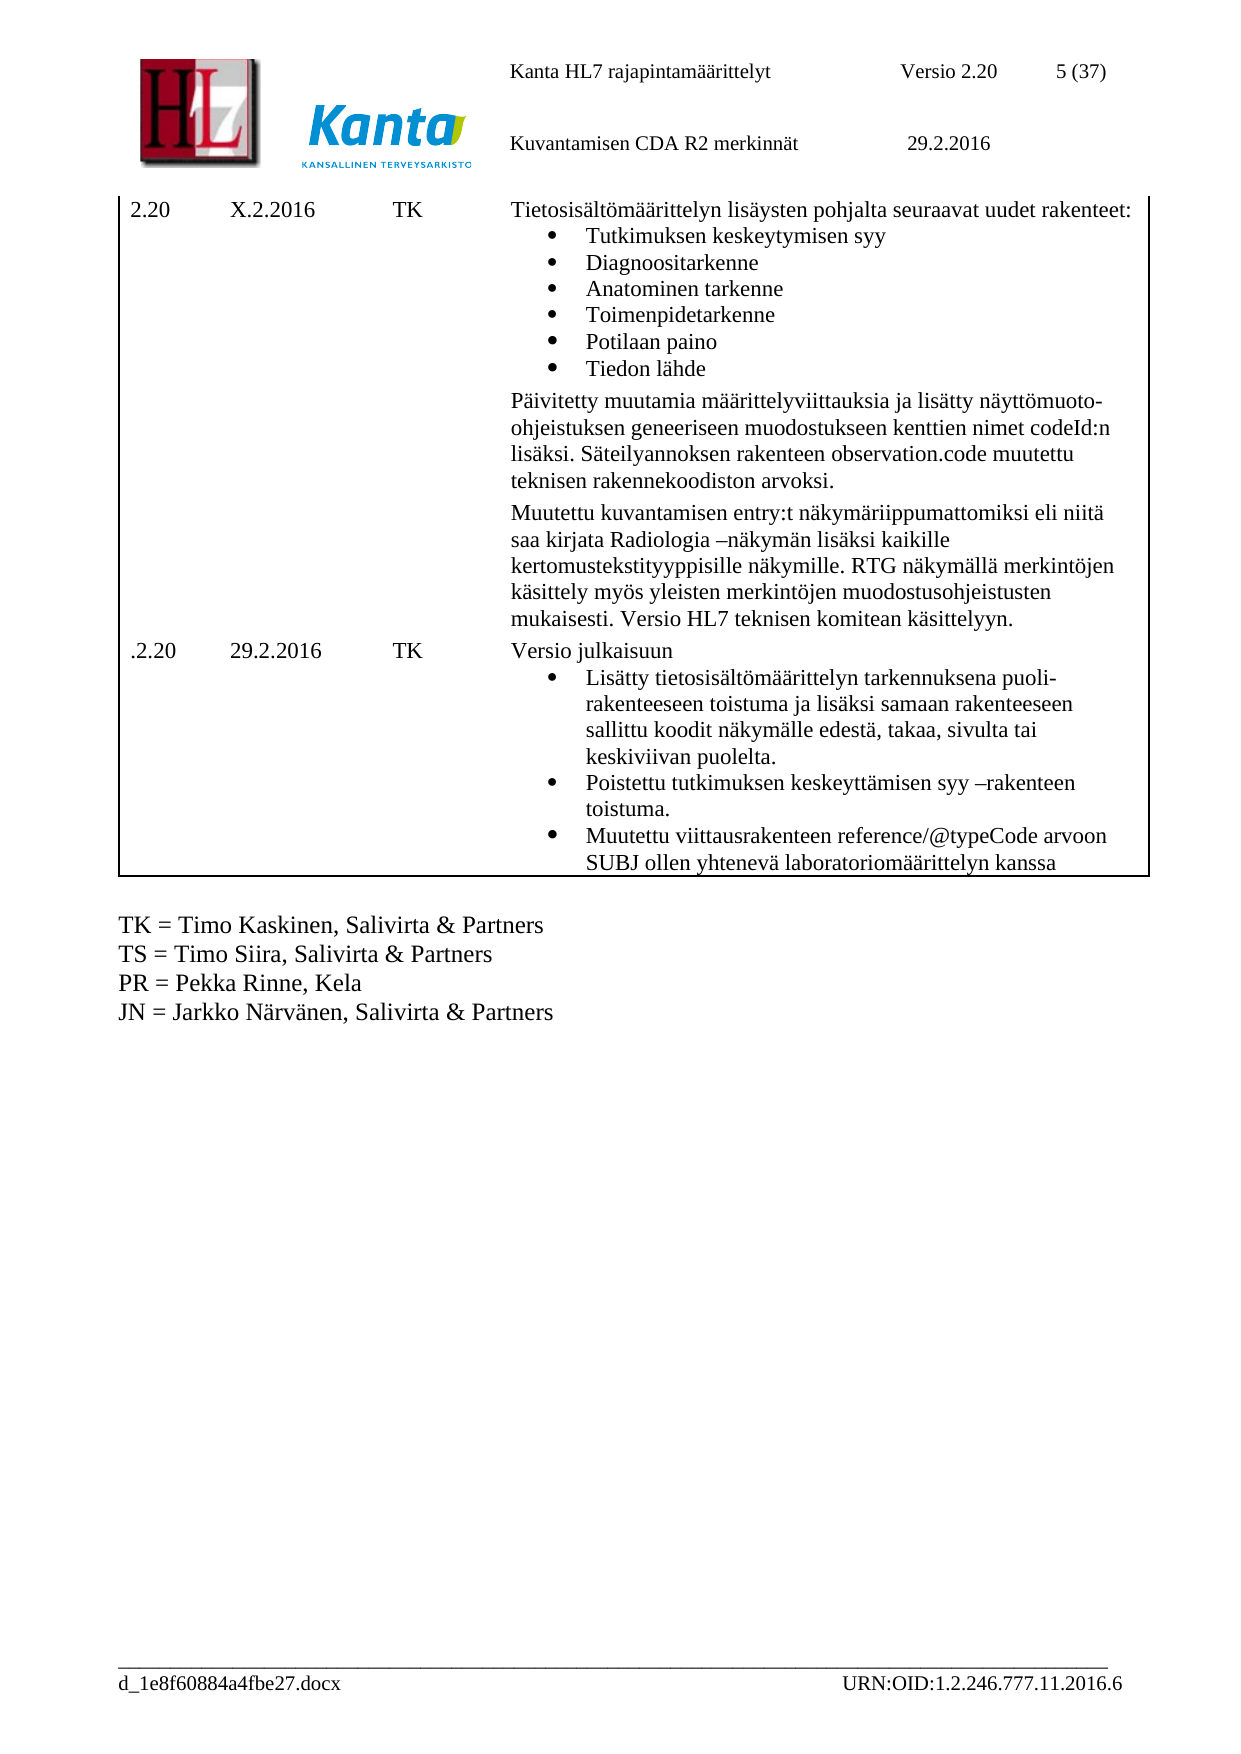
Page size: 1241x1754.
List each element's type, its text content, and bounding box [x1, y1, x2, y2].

table_cell Tietosisältömäärittelyn lisäysten pohjalta seuraavat uudet rakenteet: Tutkimuksen keskeytymisen syy Diagnoositarkenne Anatominen tarkenne Toimenpidetarkenne Potilaan paino Tiedon lähde Päivitetty muutamia määrittelyviittauksia ja lisätty näyttömuoto-ohjeistuksen geneeriseen muodostukseen kenttien nimet codeId:n lisäksi. Säteilyannoksen rakenteen observation.code muutettu teknisen rakennekoodiston arvoksi. Muutettu kuvantamisen entry:t näkymäriippumattomiksi eli niitä saa kirjata Radiologia –näkymän lisäksi kaikille kertomustekstityyppisille näkymille. RTG näkymällä merkintöjen käsittely myös yleisten merkintöjen muodostusohjeistusten mukaisesti. Versio HL7 teknisen komitean käsittelyyn. [499, 196, 1148, 637]
text JN = Jarkko Närvänen, Salivirta & Partners [118, 997, 1122, 1026]
table_cell TK [381, 196, 499, 637]
table_cell 29.2.2016 [219, 637, 381, 875]
table_cell X.2.2016 [219, 196, 381, 637]
table_cell 2.20 [120, 196, 219, 637]
text PR = Pekka Rinne, Kela [118, 968, 1122, 997]
table_cell Versio julkaisuun Lisätty tietosisältömäärittelyn tarkennuksena puoli-rakenteeseen toistuma ja lisäksi samaan rakenteeseen sallittu koodit näkymälle edestä, takaa, sivulta tai keskiviivan puolelta. Poistettu tutkimuksen keskeyttämisen syy –rakenteen toistuma. Muutettu viittausrakenteen reference/@typeCode arvoon SUBJ ollen yhtenevä laboratoriomäärittelyn kanssa [499, 637, 1148, 875]
picture [140, 59, 262, 168]
text TS = Timo Siira, Salivirta & Partners [118, 939, 1122, 968]
picture [323, 105, 335, 119]
table_cell TK [381, 637, 499, 875]
table_cell .2.20 [120, 637, 219, 875]
picture [302, 105, 472, 168]
text TK = Timo Kaskinen, Salivirta & Partners [118, 911, 1122, 939]
